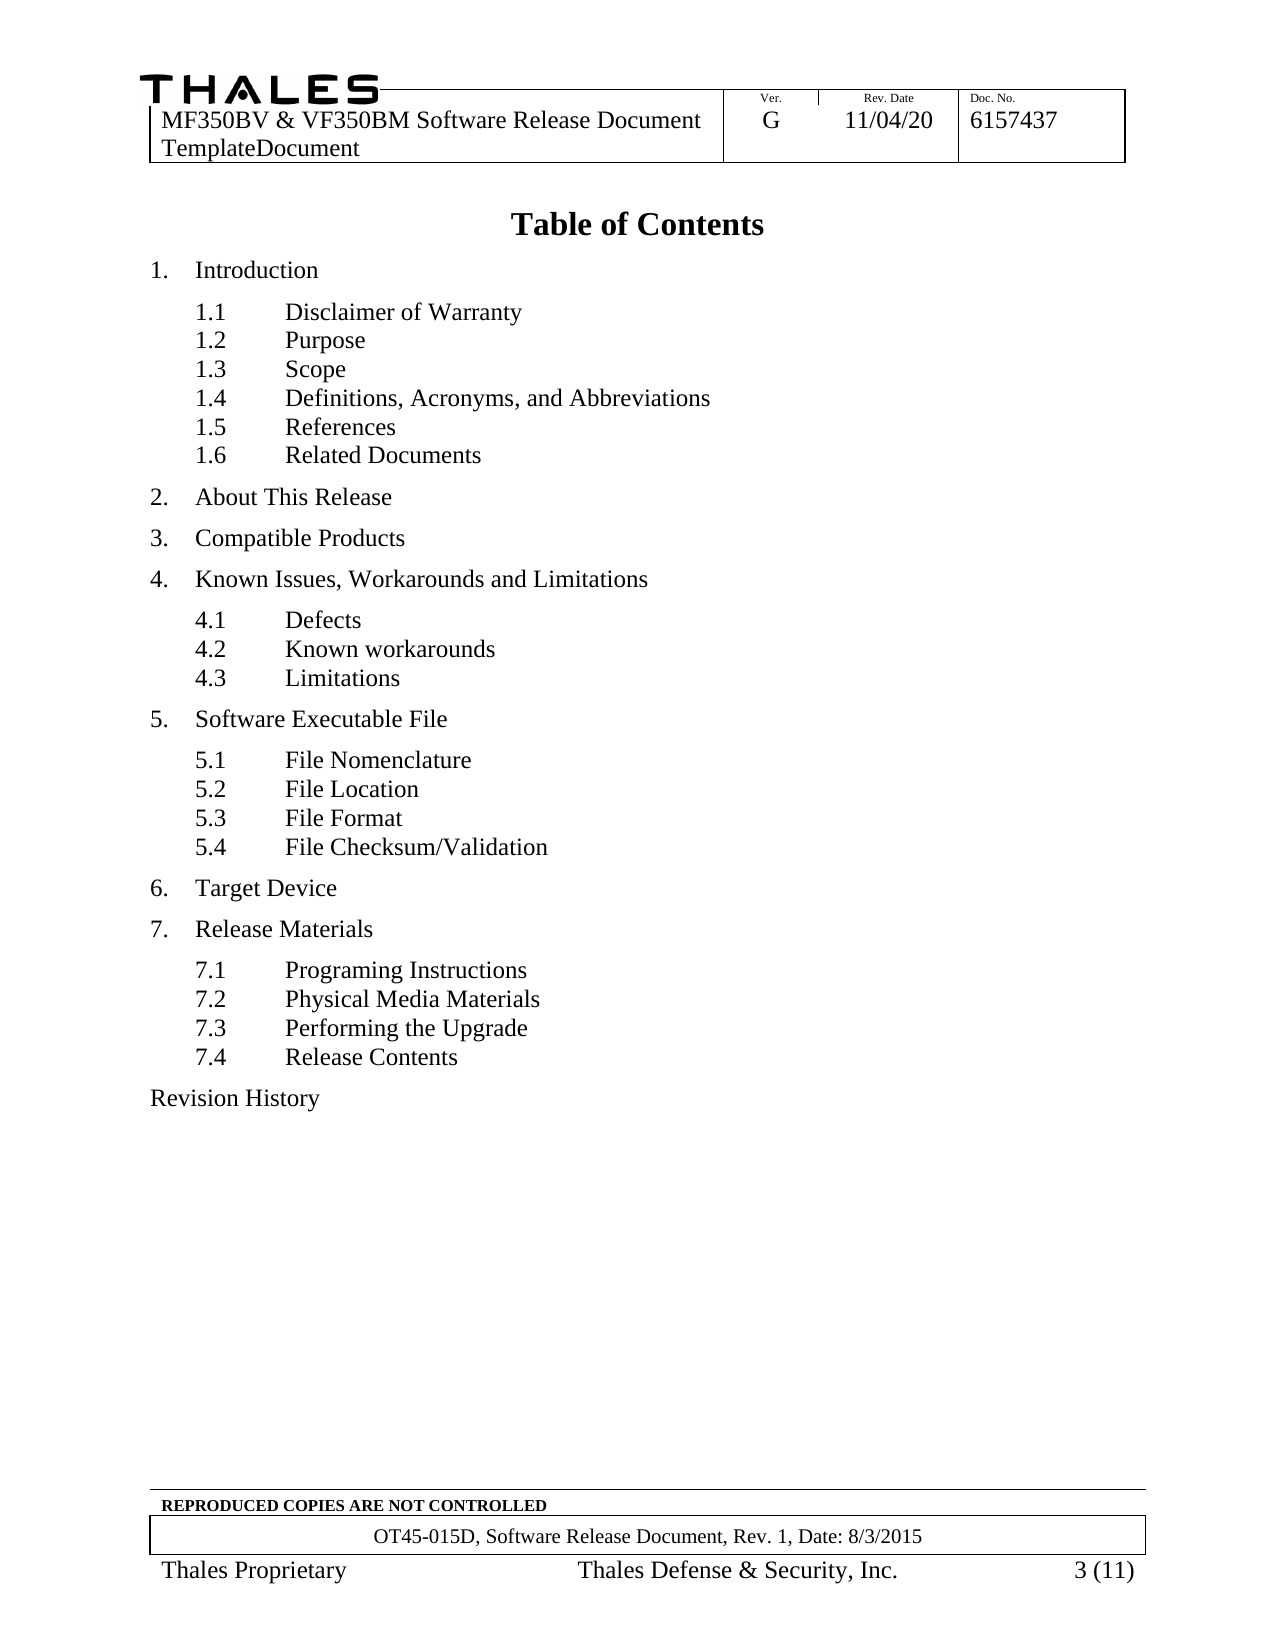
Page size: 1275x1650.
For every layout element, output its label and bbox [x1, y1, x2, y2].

picture [136, 72, 380, 106]
